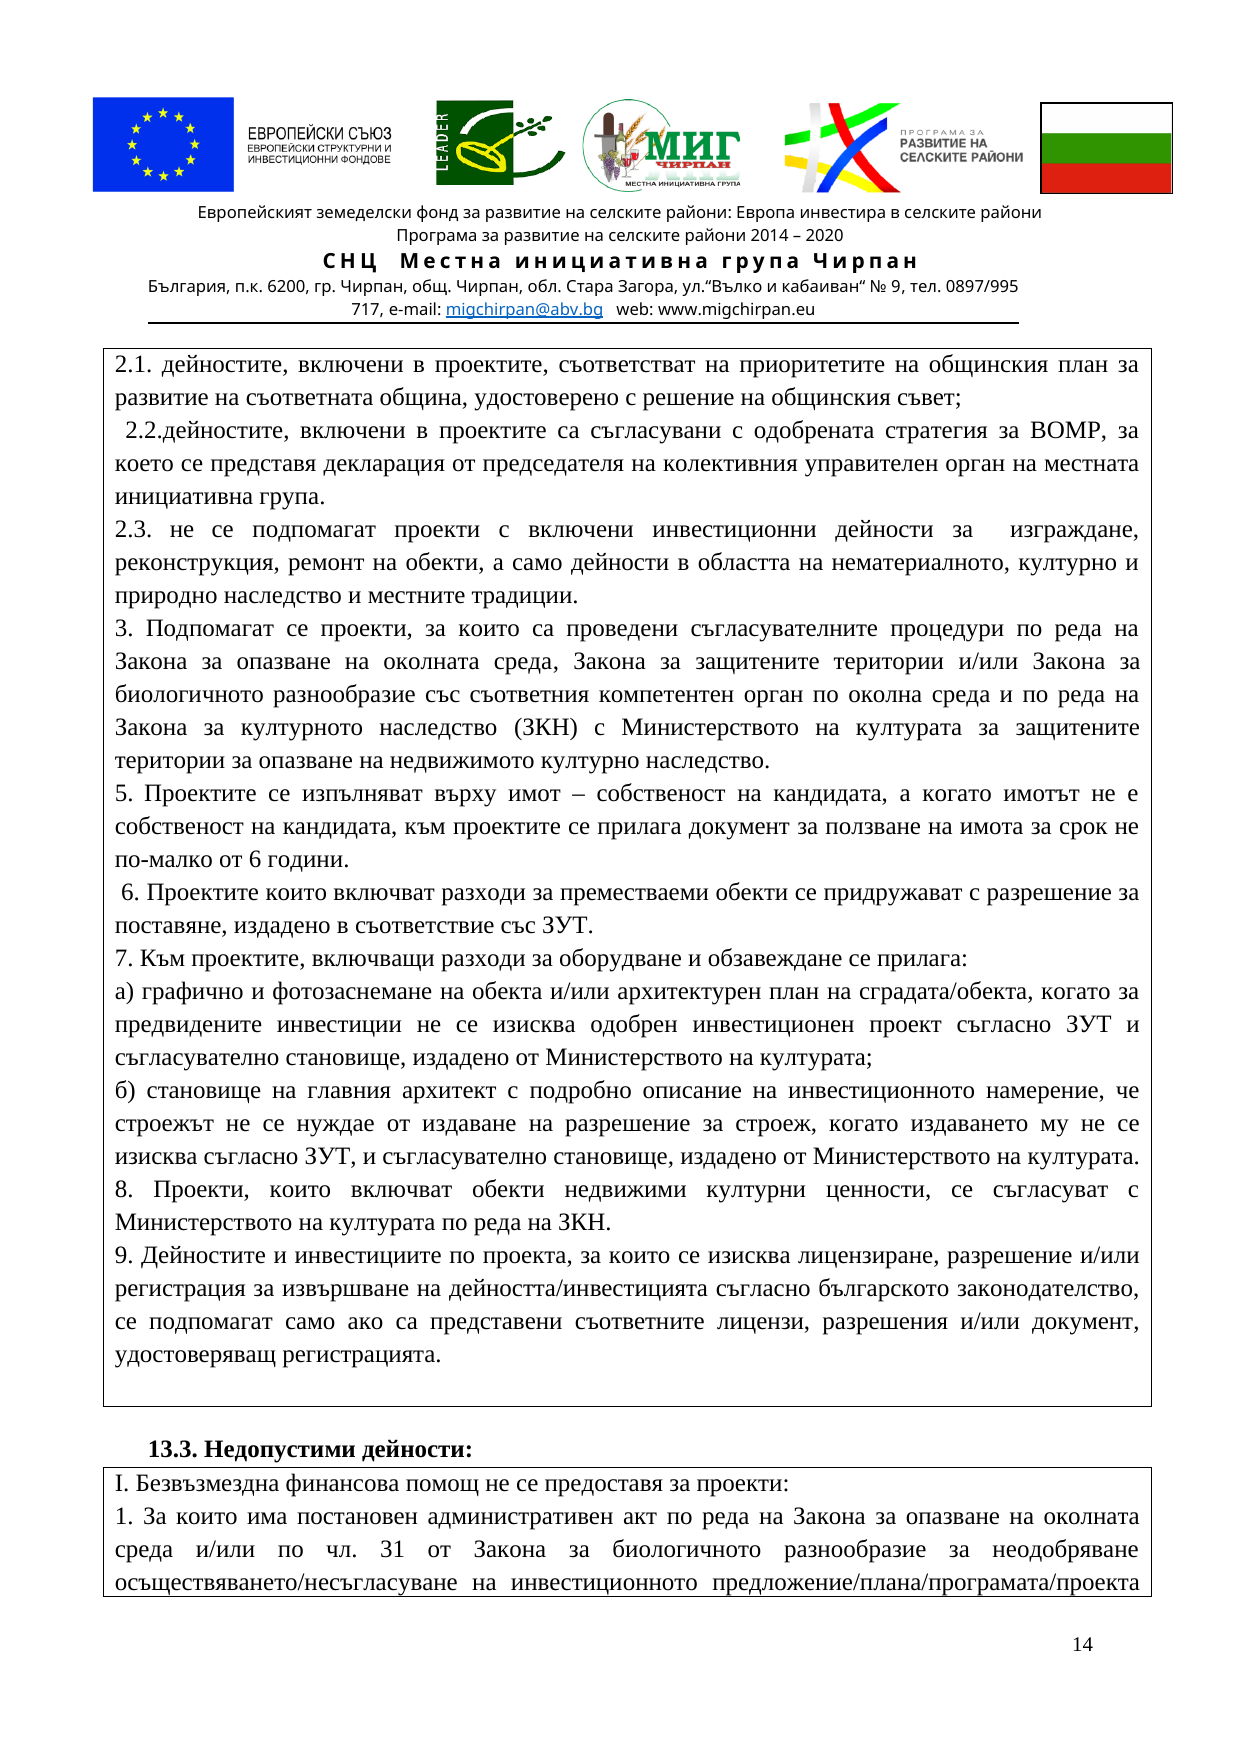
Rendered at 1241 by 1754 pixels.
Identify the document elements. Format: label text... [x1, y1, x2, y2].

picture [770, 95, 1033, 199]
picture [582, 99, 741, 192]
picture [79, 82, 425, 202]
picture [436, 100, 569, 185]
text 13.3. Недопустими дейности: [148, 1434, 1093, 1463]
